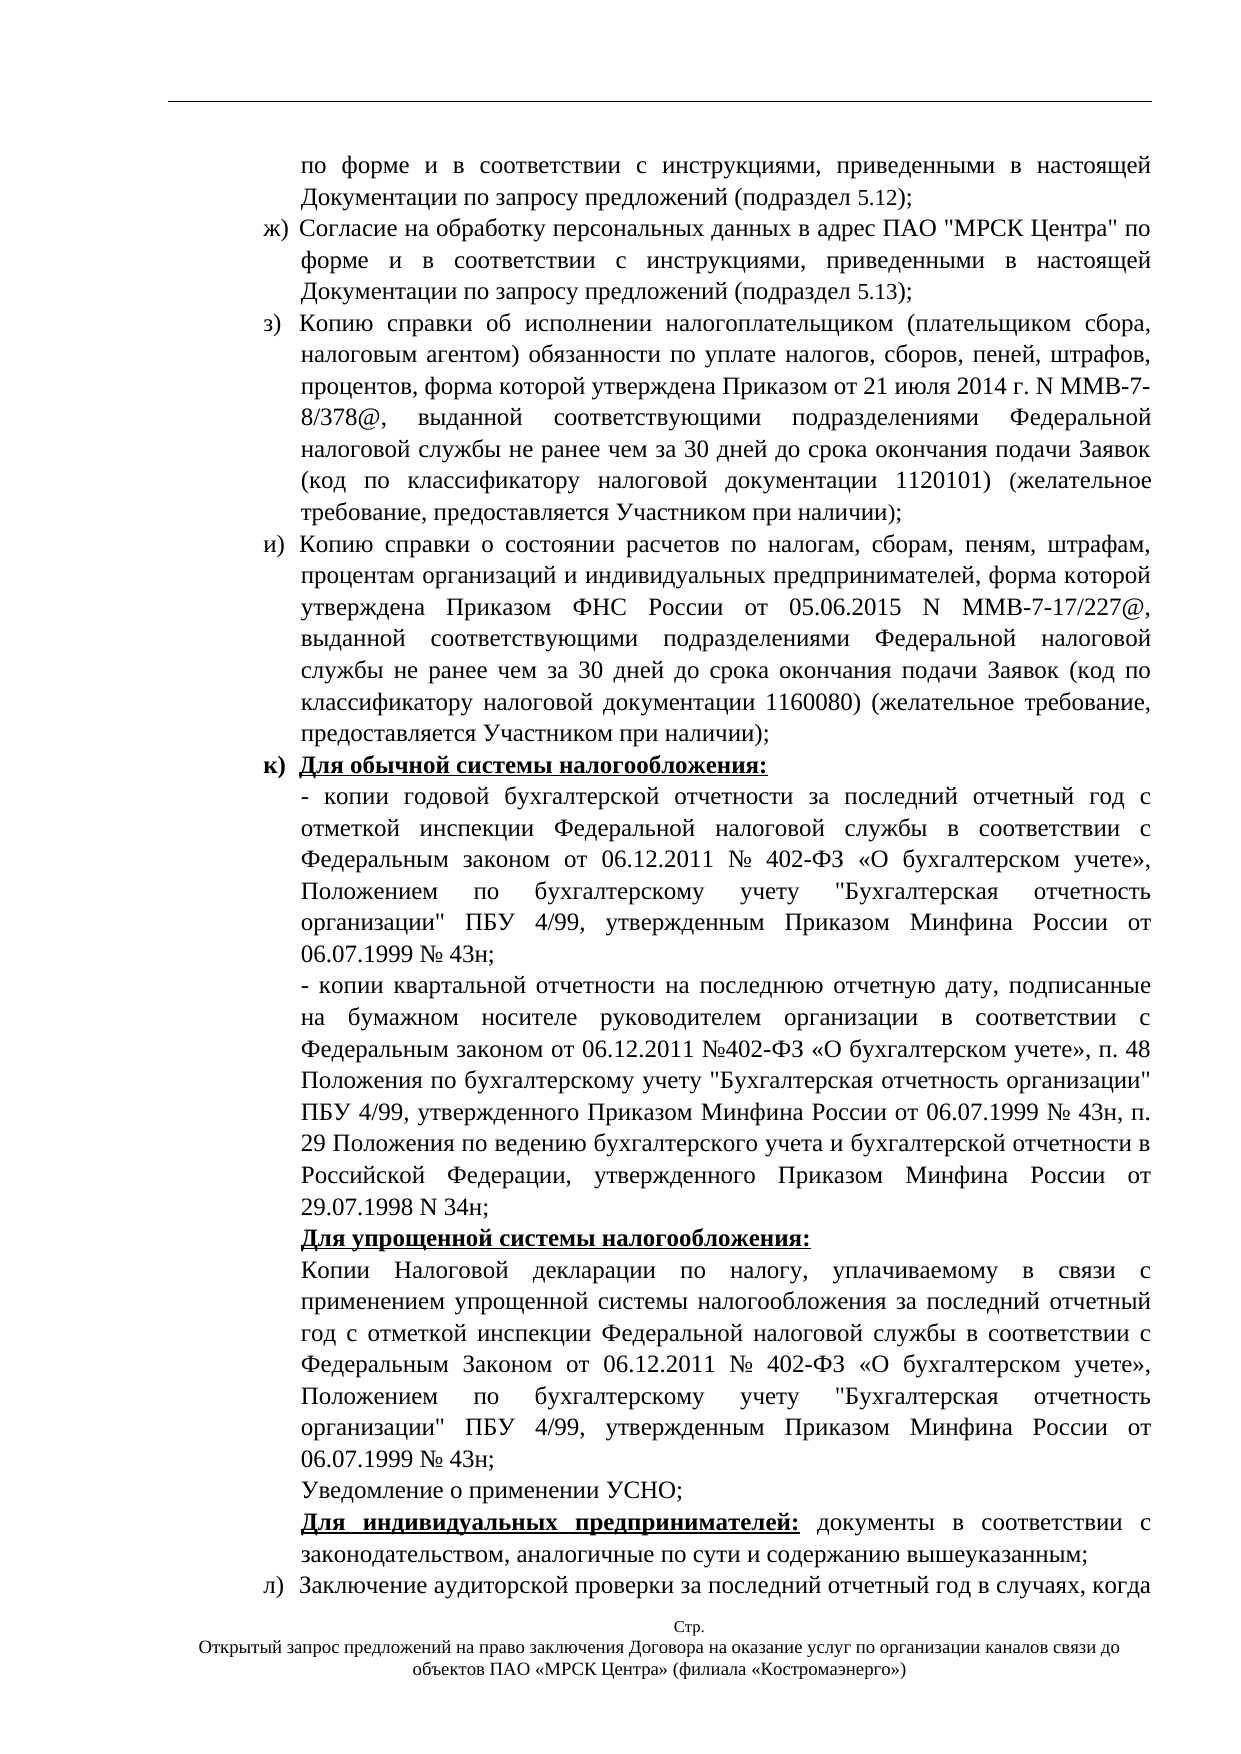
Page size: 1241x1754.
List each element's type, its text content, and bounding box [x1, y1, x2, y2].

text - копии квартальной отчетности на последнюю отчетную дату, подписанные на бумажном носителе руководителем организации в соответствии с Федеральным законом от 06.12.2011 №402-ФЗ «О бухгалтерском учете», п. 48 Положения по бухгалтерскому учету "Бухгалтерская отчетность организации" ПБУ 4/99, утвержденного Приказом Минфина России от 06.07.1999 № 43н, п. 29 Положения по ведению бухгалтерского учета и бухгалтерской отчетности в Российской Федерации, утвержденного Приказом Минфина России от 29.07.1998 N 34н; [301, 971, 1152, 1220]
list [263, 1570, 1152, 1599]
list Согласие на обработку персональных данных в адрес ПАО "МРСК Центра" по форме и в соответствии с инструкциями, приведенными в настоящей Документации по запросу предложений (подраздел 5.13); [263, 213, 1152, 305]
list Для обычной системы налогообложения: [263, 750, 1152, 778]
list Копию справки об исполнении налогоплательщиком (плательщиком сбора, налоговым агентом) обязанности по уплате налогов, сборов, пеней, штрафов, процентов, форма которой утверждена Приказом от 21 июля 2014 г. N ММВ-7-8/378@, выданной соответствующими подразделениями Федеральной налоговой службы не ранее чем за 30 дней до срока окончания подачи Заявок (код по классификатору налоговой документации 1120101) (желательное требование, предоставляется Участником при наличии); [263, 308, 1152, 526]
text Копии Налоговой декларации по налогу, уплачиваемому в связи с применением упрощенной системы налогообложения за последний отчетный год с отметкой инспекции Федеральной налоговой службы в соответствии с Федеральным Законом от 06.12.2011 № 402-ФЗ «О бухгалтерском учете», Положением по бухгалтерскому учету "Бухгалтерская отчетность организации" ПБУ 4/99, утвержденным Приказом Минфина России от 06.07.1999 № 43н; [301, 1255, 1152, 1473]
text Для упрощенной системы налогообложения: [301, 1223, 1152, 1252]
text Для индивидуальных предпринимателей: документы в соответствии с законодательством, аналогичные по сути и содержанию вышеуказанным; [301, 1507, 1152, 1567]
text - копии годовой бухгалтерской отчетности за последний отчетный год с отметкой инспекции Федеральной налоговой службы в соответствии с Федеральным законом от 06.12.2011 № 402-ФЗ «О бухгалтерском учете», Положением по бухгалтерскому учету "Бухгалтерская отчетность организации" ПБУ 4/99, утвержденным Приказом Минфина России от 06.07.1999 № 43н; [301, 781, 1152, 968]
list Копию справки о состоянии расчетов по налогам, сборам, пеням, штрафам, процентам организаций и индивидуальных предпринимателей, форма которой утверждена Приказом ФНС России от 05.06.2015 N ММВ-7-17/227@, выданной соответствующими подразделениями Федеральной налоговой службы не ранее чем за 30 дней до срока окончания подачи Заявок (код по классификатору налоговой документации 1160080) (желательное требование, предоставляется Участником при наличии); [263, 529, 1152, 747]
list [263, 150, 1152, 210]
text Уведомление о применении УСНО; [301, 1476, 1152, 1504]
